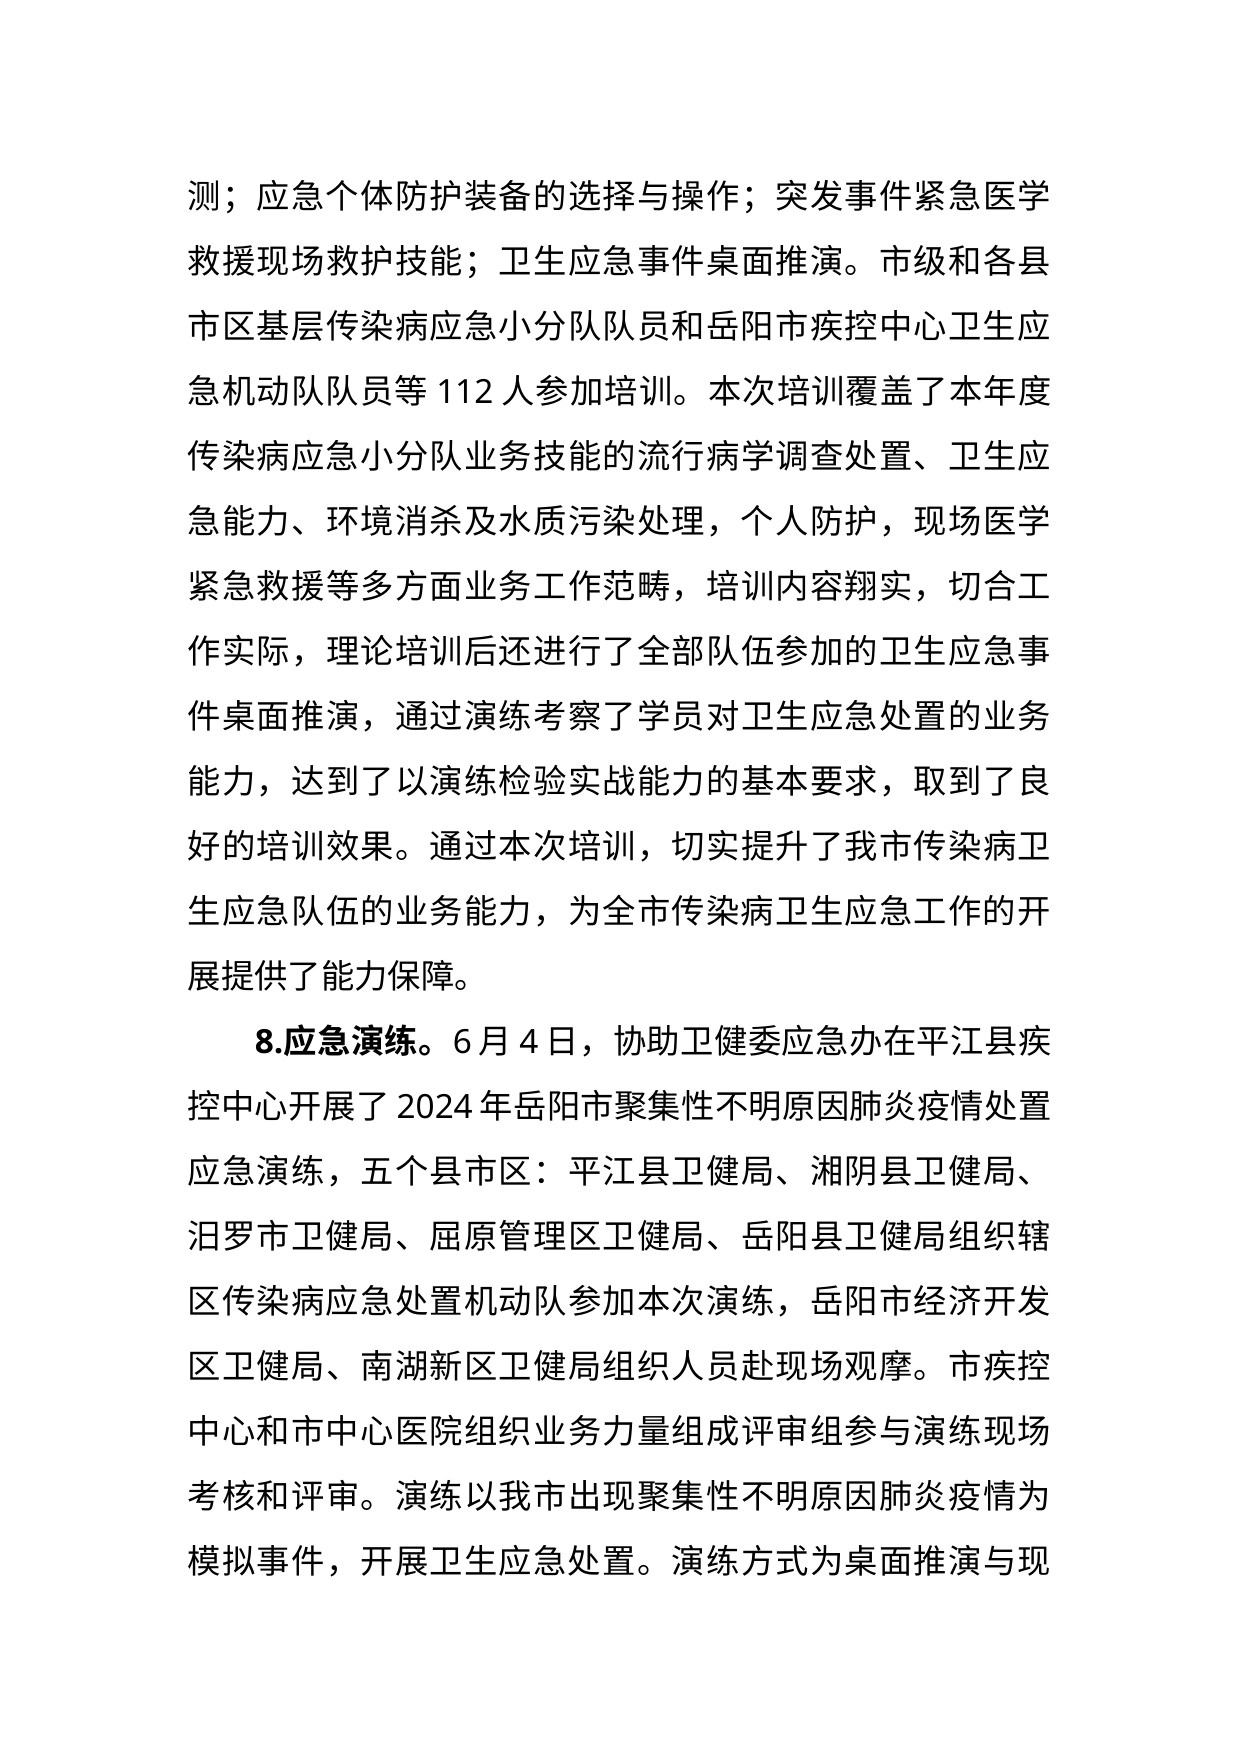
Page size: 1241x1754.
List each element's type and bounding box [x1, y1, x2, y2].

text [187, 1007, 1053, 1592]
list [187, 162, 1053, 1007]
